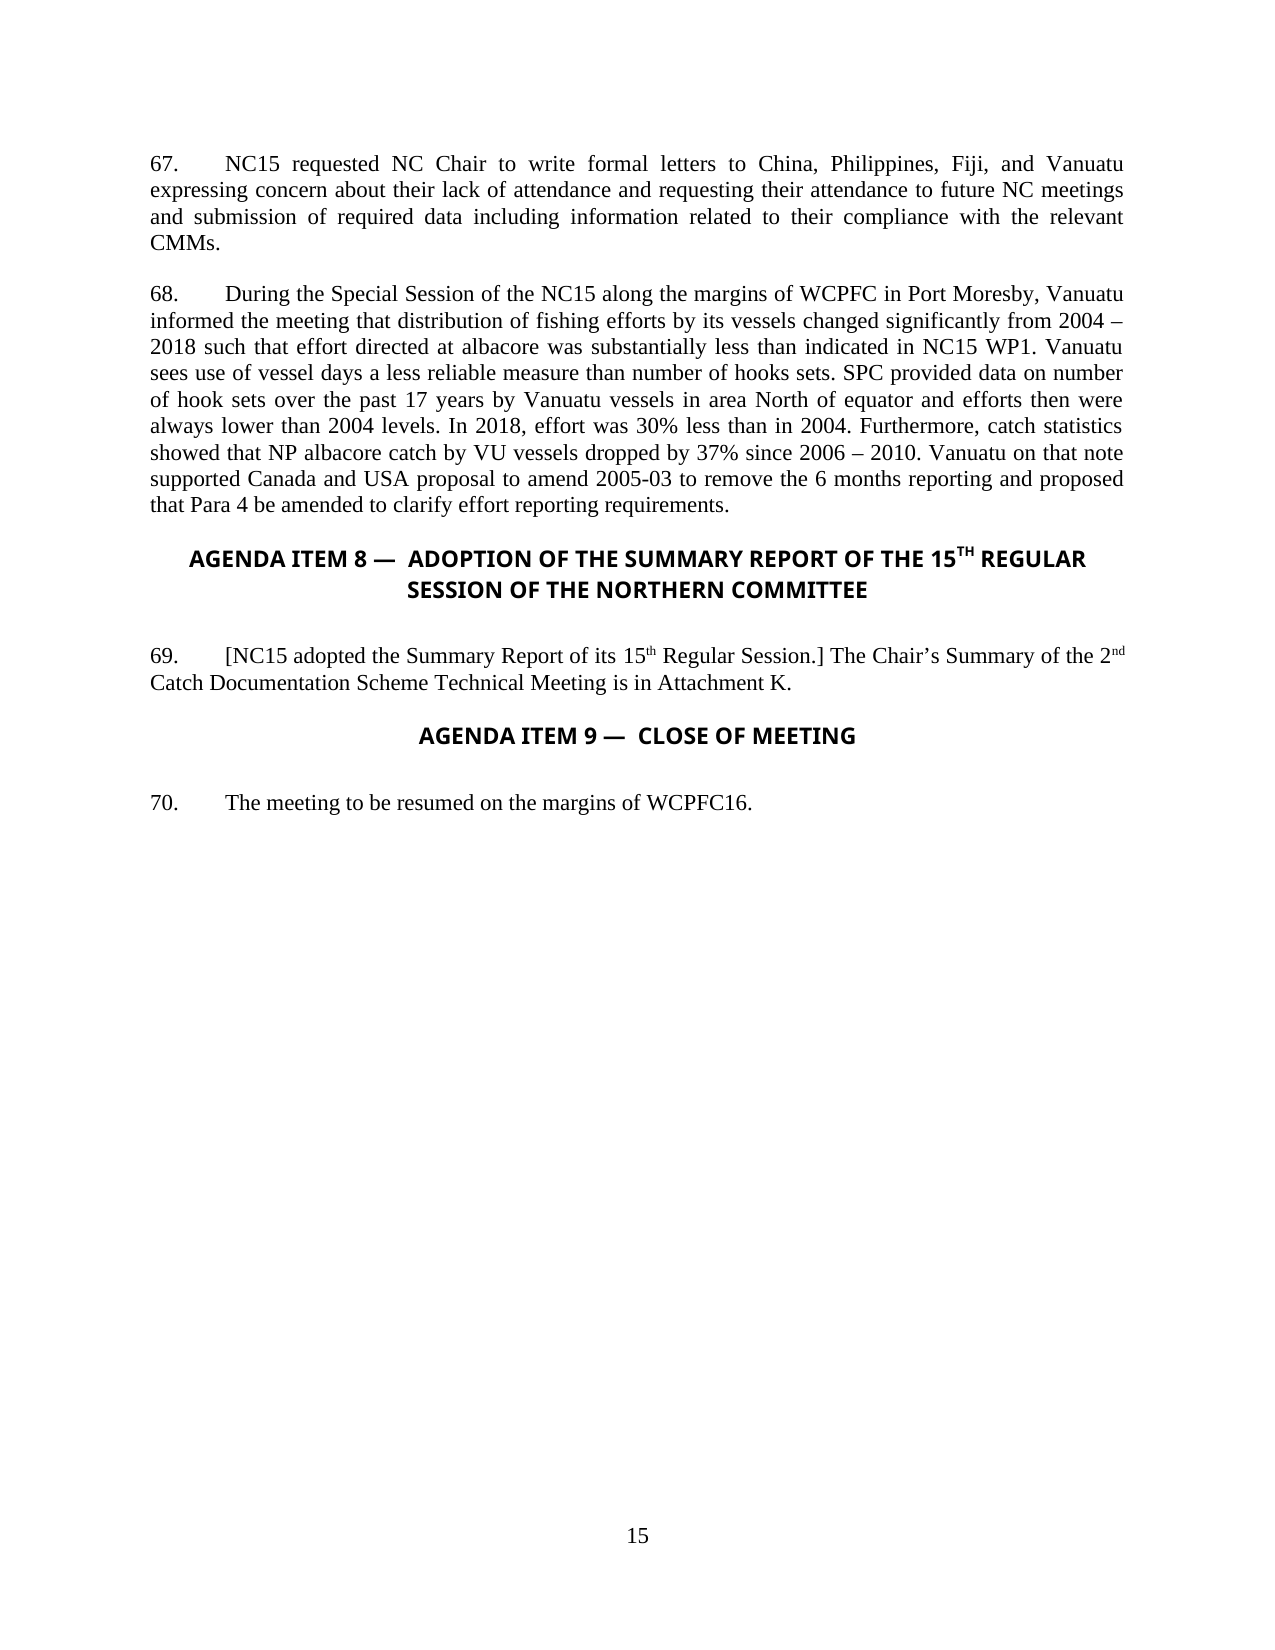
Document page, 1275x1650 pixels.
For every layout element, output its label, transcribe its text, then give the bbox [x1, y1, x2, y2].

list NC15 requested NC Chair to write formal letters to China, Philippines, Fiji, and Vanuatu expressing concern about their lack of attendance and requesting their attendance to future NC meetings and submission of required data including information related to their compliance with the relevant CMMs. [150, 150, 1125, 255]
list [NC15 adopted the Summary Report of its 15th Regular Session.] The Chair’s Summary of the 2nd Catch Documentation Scheme Technical Meeting is in Attachment K. [150, 643, 1125, 695]
list During the Special Session of the NC15 along the margins of WCPFC in Port Moresby, Vanuatu informed the meeting that distribution of fishing efforts by its vessels changed significantly from 2004 – 2018 such that effort directed at albacore was substantially less than indicated in NC15 WP1. Vanuatu sees use of vessel days a less reliable measure than number of hooks sets. SPC provided data on number of hook sets over the past 17 years by Vanuatu vessels in area North of equator and efforts then were always lower than 2004 levels. In 2018, effort was 30% less than in 2004. Furthermore, catch statistics showed that NP albacore catch by VU vessels dropped by 37% since 2006 – 2010. Vanuatu on that note supported Canada and USA proposal to amend 2005-03 to remove the 6 months reporting and proposed that Para 4 be amended to clarify effort reporting requirements. [150, 280, 1125, 518]
list The meeting to be resumed on the margins of WCPFC16. [150, 789, 1125, 815]
subtitle Close of Meeting [150, 720, 1125, 752]
subtitle ADOPTION OF THE SUMMARY REPORT OF THE 15TH REGULAR SESSION OF THE NORTHERN COMMITTEE [150, 543, 1125, 605]
